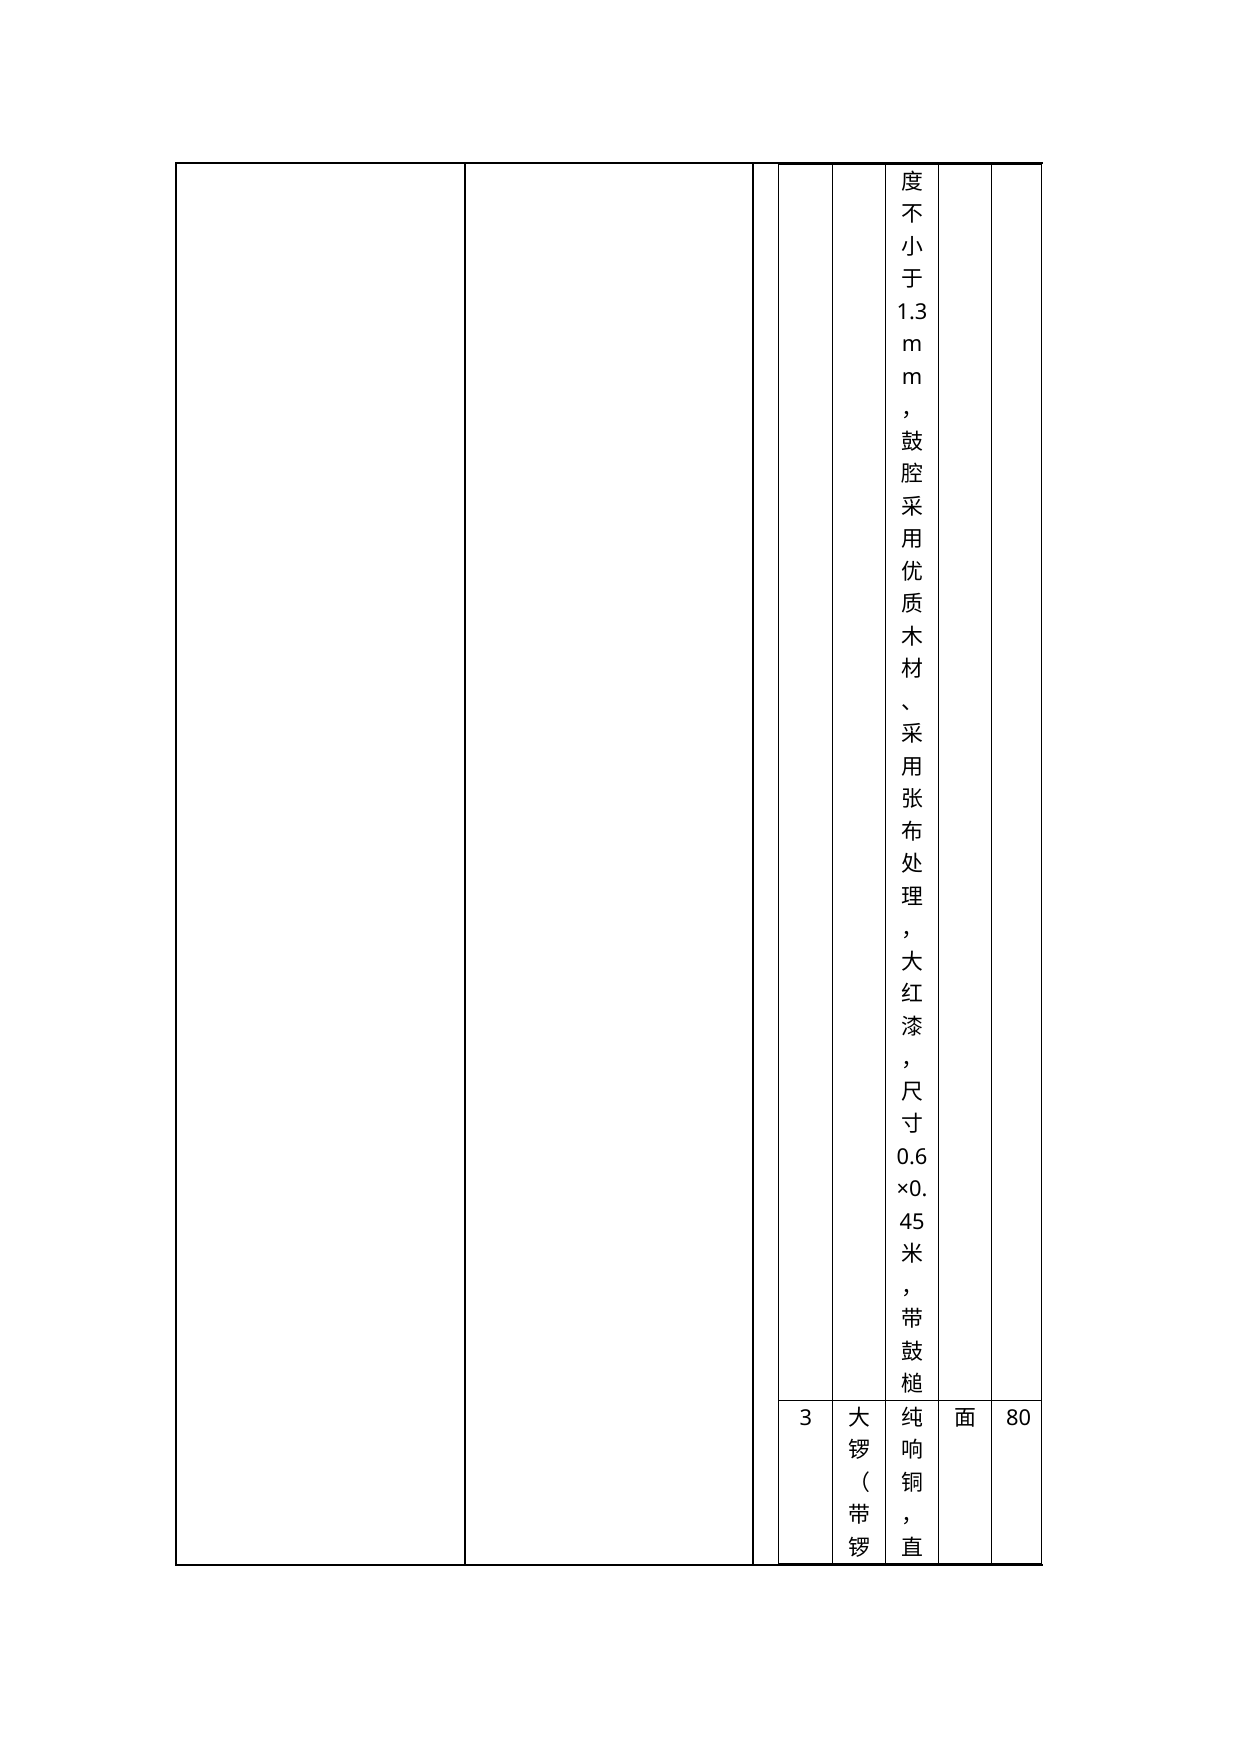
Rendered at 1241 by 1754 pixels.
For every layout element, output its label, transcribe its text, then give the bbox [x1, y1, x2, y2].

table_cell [779, 1401, 832, 1563]
table_cell 1 [177, 164, 464, 1564]
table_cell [833, 165, 885, 1400]
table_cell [886, 1401, 938, 1563]
table_cell [466, 164, 752, 1564]
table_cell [992, 165, 1041, 1400]
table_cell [886, 165, 938, 1400]
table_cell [833, 1401, 885, 1563]
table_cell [754, 164, 778, 1564]
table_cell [779, 165, 832, 1400]
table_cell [939, 165, 991, 1400]
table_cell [992, 1401, 1041, 1563]
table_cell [939, 1401, 991, 1563]
